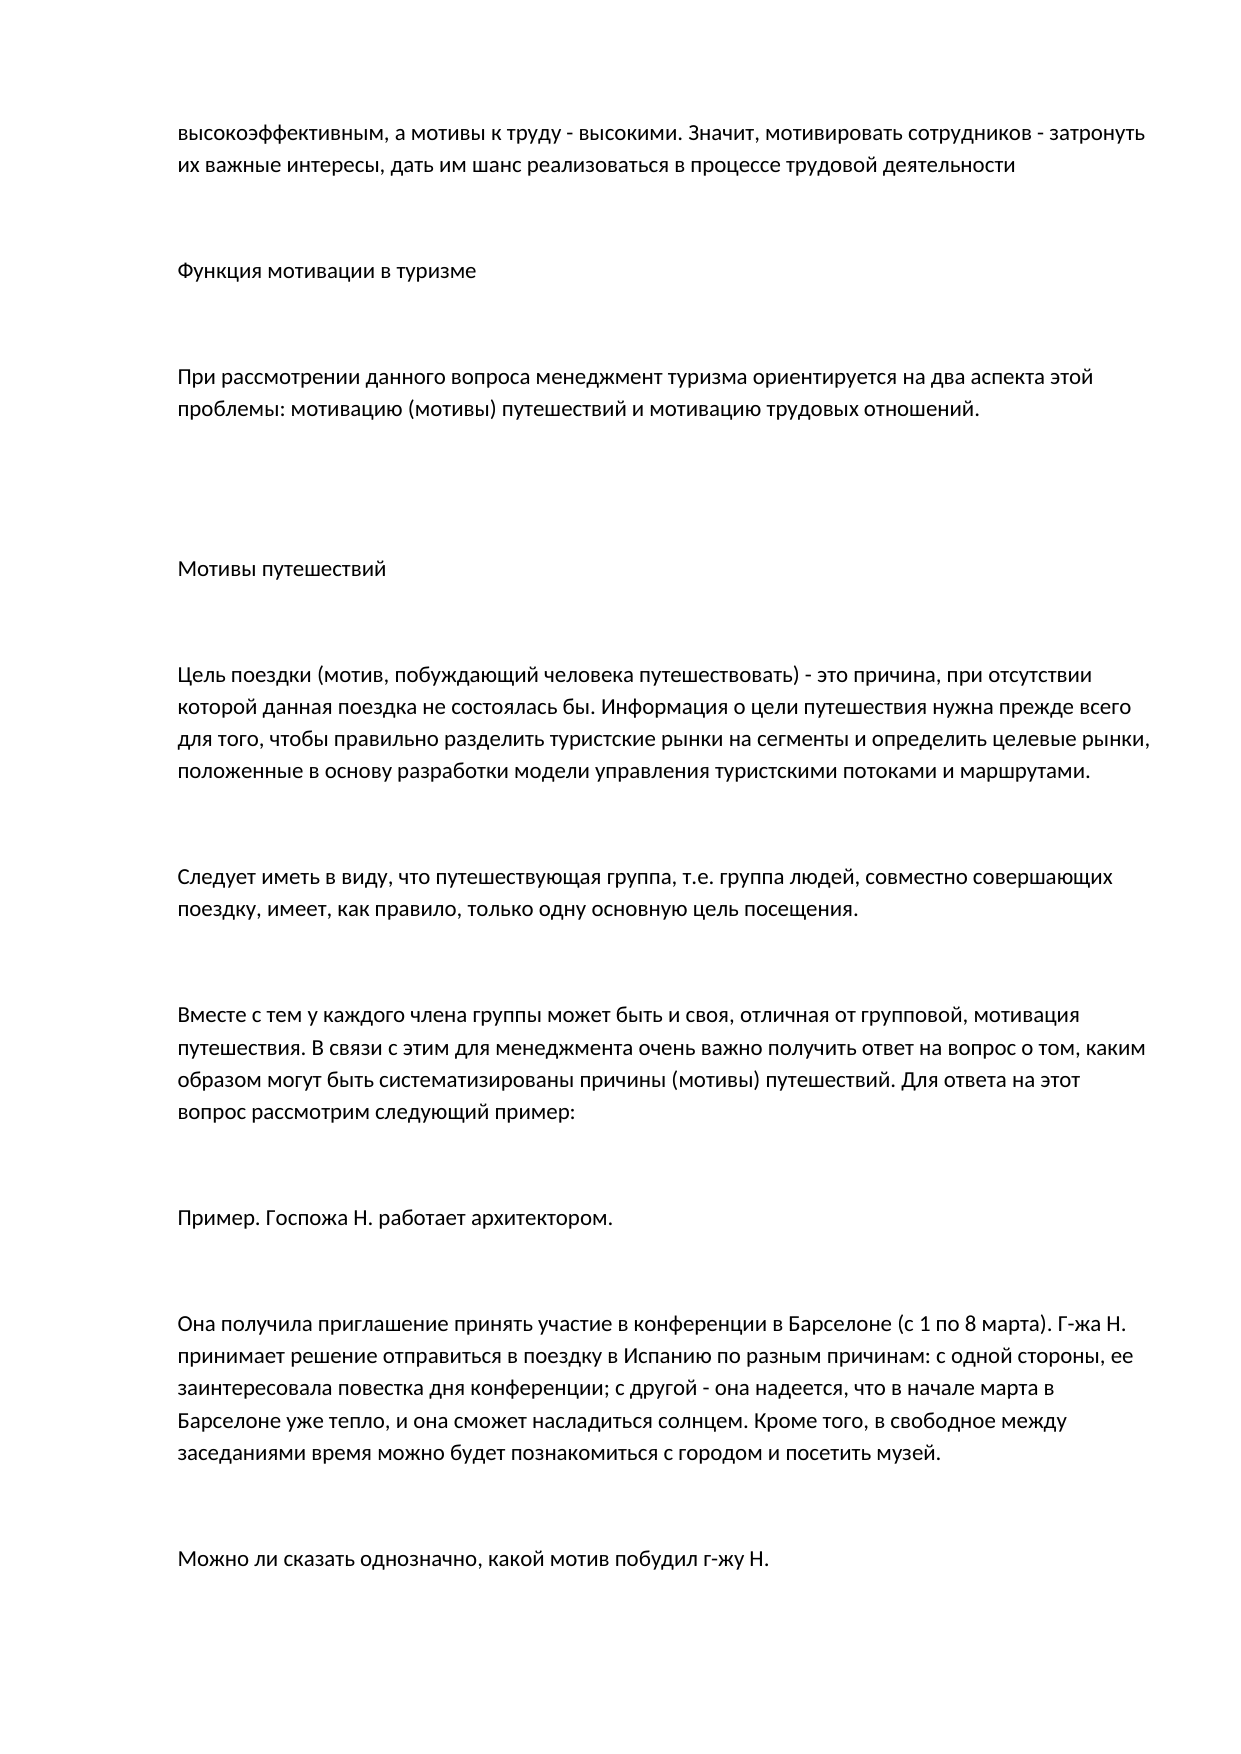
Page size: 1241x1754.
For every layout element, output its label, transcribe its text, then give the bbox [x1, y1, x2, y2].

text Функция мотивации в туризме [177, 256, 1152, 284]
text Она получила приглашение принять участие в конференции в Барселоне (с 1 по 8 марта). Г-жа Н. принимает решение отправиться в поездку в Испанию по разным причинам: с одной стороны, ее заинтересовала повестка дня конференции; с другой - она надеется, что в начале марта в Барселоне уже тепло, и она сможет насладиться солнцем. Кроме того, в свободное между заседаниями время можно будет познакомиться с городом и посетить музей. [177, 1309, 1152, 1466]
text Можно ли сказать однозначно, какой мотив побудил г-жу Н. [177, 1544, 1152, 1572]
text Вместе с тем у каждого члена группы может быть и своя, отличная от групповой, мотивация путешествия. В связи с этим для менеджмента очень важно получить ответ на вопрос о том, каким образом могут быть систематизированы причины (мотивы) путешествий. Для ответа на этот вопрос рассмотрим следующий пример: [177, 1001, 1152, 1125]
text Цель поездки (мотив, побуждающий человека путешествовать) - это причина, при отсутствии которой данная поездка не состоялась бы. Информация о цели путешествия нужна прежде всего для того, чтобы правильно разделить туристские рынки на сегменты и определить целевые рынки, положенные в основу разработки модели управления туристскими потоками и маршрутами. [177, 660, 1152, 784]
text Мотивы путешествий [177, 554, 1152, 582]
text Следует иметь в виду, что путешествующая группа, т.е. группа людей, совместно совершающих поездку, имеет, как правило, только одну основную цель посещения. [177, 862, 1152, 922]
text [177, 118, 1152, 178]
text При рассмотрении данного вопроса менеджмент туризма ориентируется на два аспекта этой проблемы: мотивацию (мотивы) путешествий и мотивацию трудовых отношений. [177, 362, 1152, 423]
text Пример. Госпожа Н. работает архитектором. [177, 1203, 1152, 1231]
